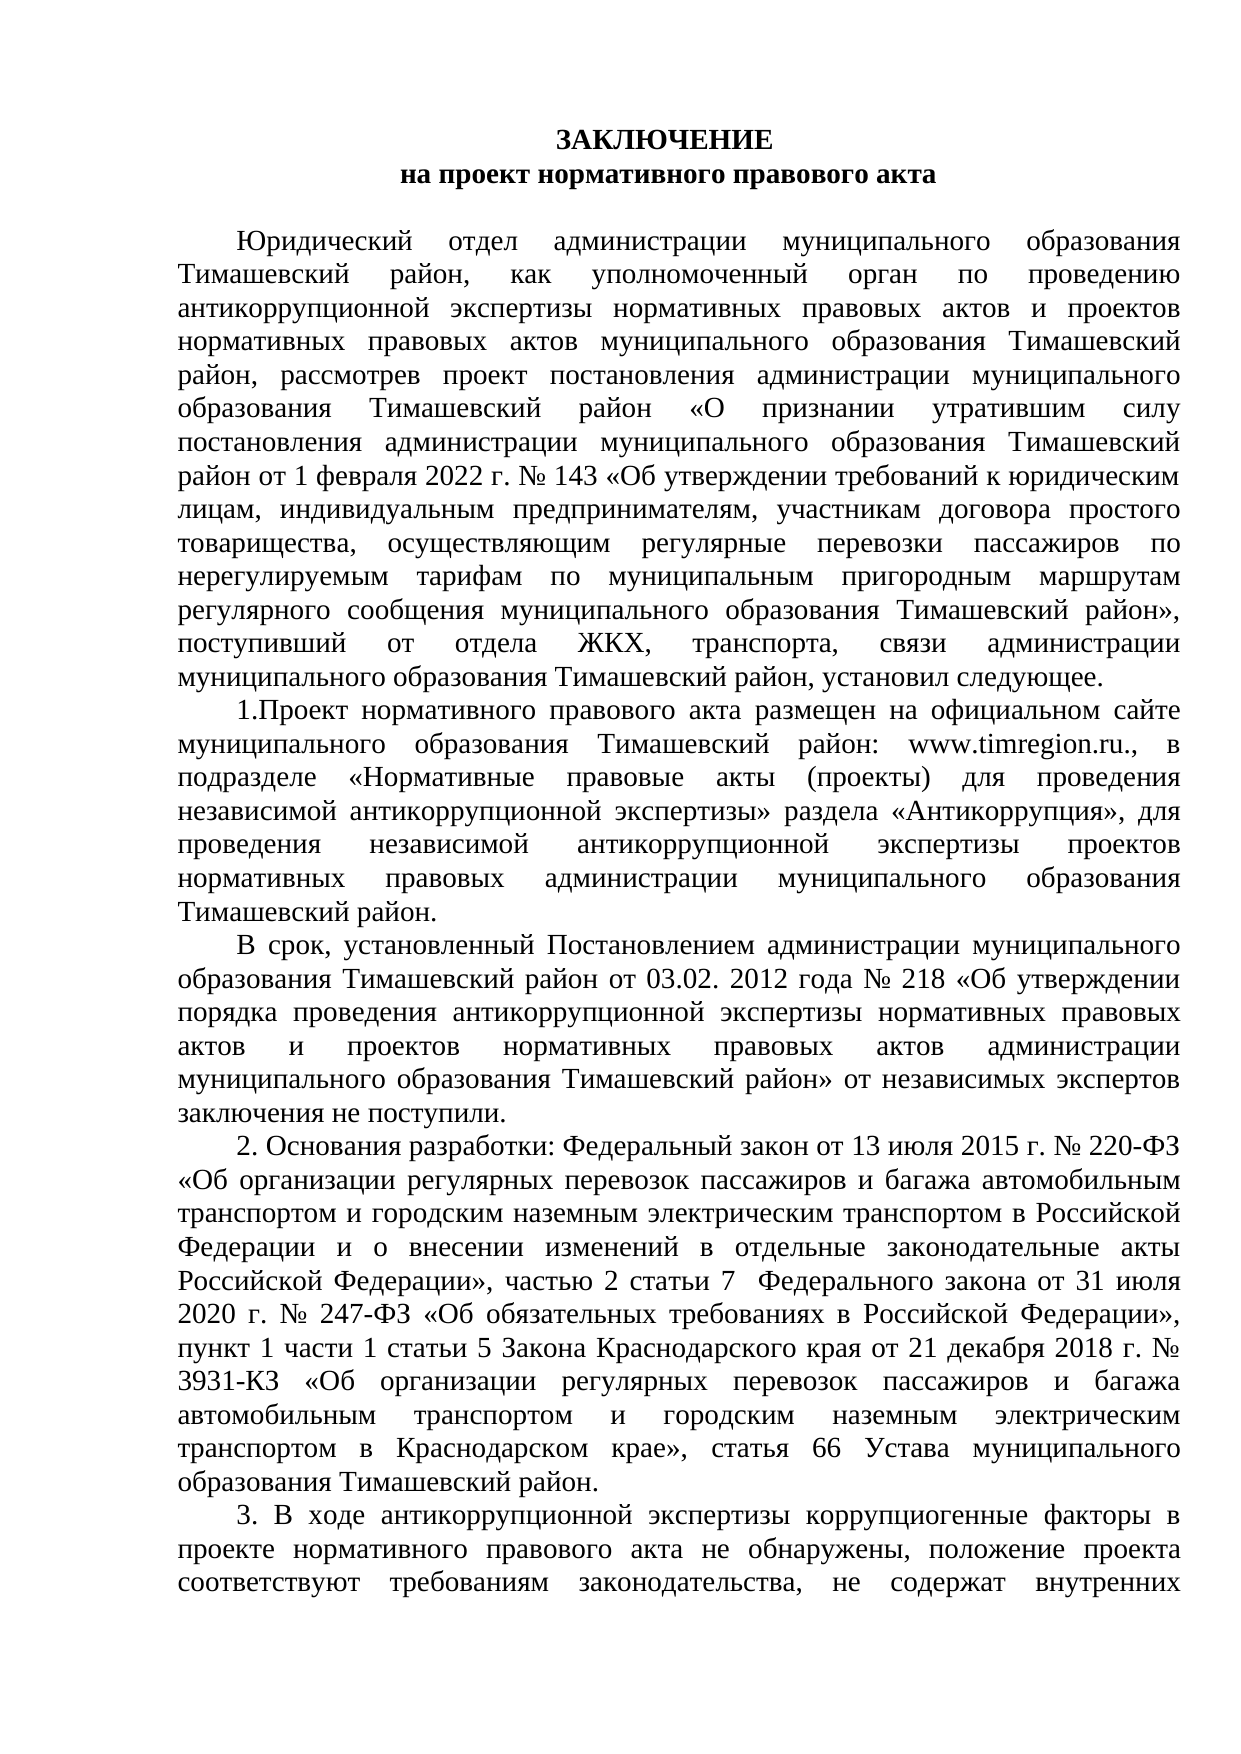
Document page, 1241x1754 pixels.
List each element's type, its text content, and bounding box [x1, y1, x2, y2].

text ЗАКЛЮЧЕНИЕ [177, 122, 1152, 156]
text В срок, установленный Постановлением администрации муниципального образования Тимашевский район от 03.02. 2012 года № 218 «Об утверждении порядка проведения антикоррупционной экспертизы нормативных правовых актов и проектов нормативных правовых актов администрации муниципального образования Тимашевский район» от независимых экспертов заключения не поступили. [177, 927, 1181, 1128]
text на проект нормативного правового акта [177, 156, 1152, 189]
text 2. Основания разработки: Федеральный закон от 13 июля 2015 г. № 220-ФЗ «Об организации регулярных перевозок пассажиров и багажа автомобильным транспортом и городским наземным электрическим транспортом в Российской Федерации и о внесении изменений в отдельные законодательные акты Российской Федерации», частью 2 статьи 7 Федерального закона от 31 июля 2020 г. № 247-ФЗ «Об обязательных требованиях в Российской Федерации», пункт 1 части 1 статьи 5 Закона Краснодарского края от 21 декабря 2018 г. № 3931-КЗ «Об организации регулярных перевозок пассажиров и багажа автомобильным транспортом и городским наземным электрическим транспортом в Краснодарском крае», статья 66 Устава муниципального образования Тимашевский район. [177, 1128, 1181, 1497]
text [177, 1497, 1181, 1598]
text Юридический отдел администрации муниципального образования Тимашевский район, как уполномоченный орган по проведению антикоррупционной экспертизы нормативных правовых актов и проектов нормативных правовых актов муниципального образования Тимашевский район, рассмотрев проект постановления администрации муниципального образования Тимашевский район «О признании утратившим силу постановления администрации муниципального образования Тимашевский район от 1 февраля 2022 г. № 143 «Об утверждении требований к юридическим лицам, индивидуальным предпринимателям, участникам договора простого товарищества, осуществляющим регулярные перевозки пассажиров по нерегулируемым тарифам по муниципальным пригородным маршрутам регулярного сообщения муниципального образования Тимашевский район», поступивший от отдела ЖКХ, транспорта, связи администрации муниципального образования Тимашевский район, установил следующее. [177, 223, 1181, 692]
text 1.Проект нормативного правового акта размещен на официальном сайте муниципального образования Тимашевский район: www.timregion.ru., в подразделе «Нормативные правовые акты (проекты) для проведения независимой антикоррупционной экспертизы» раздела «Антикоррупция», для проведения независимой антикоррупционной экспертизы проектов нормативных правовых администрации муниципального образования Тимашевский район. [177, 692, 1181, 927]
